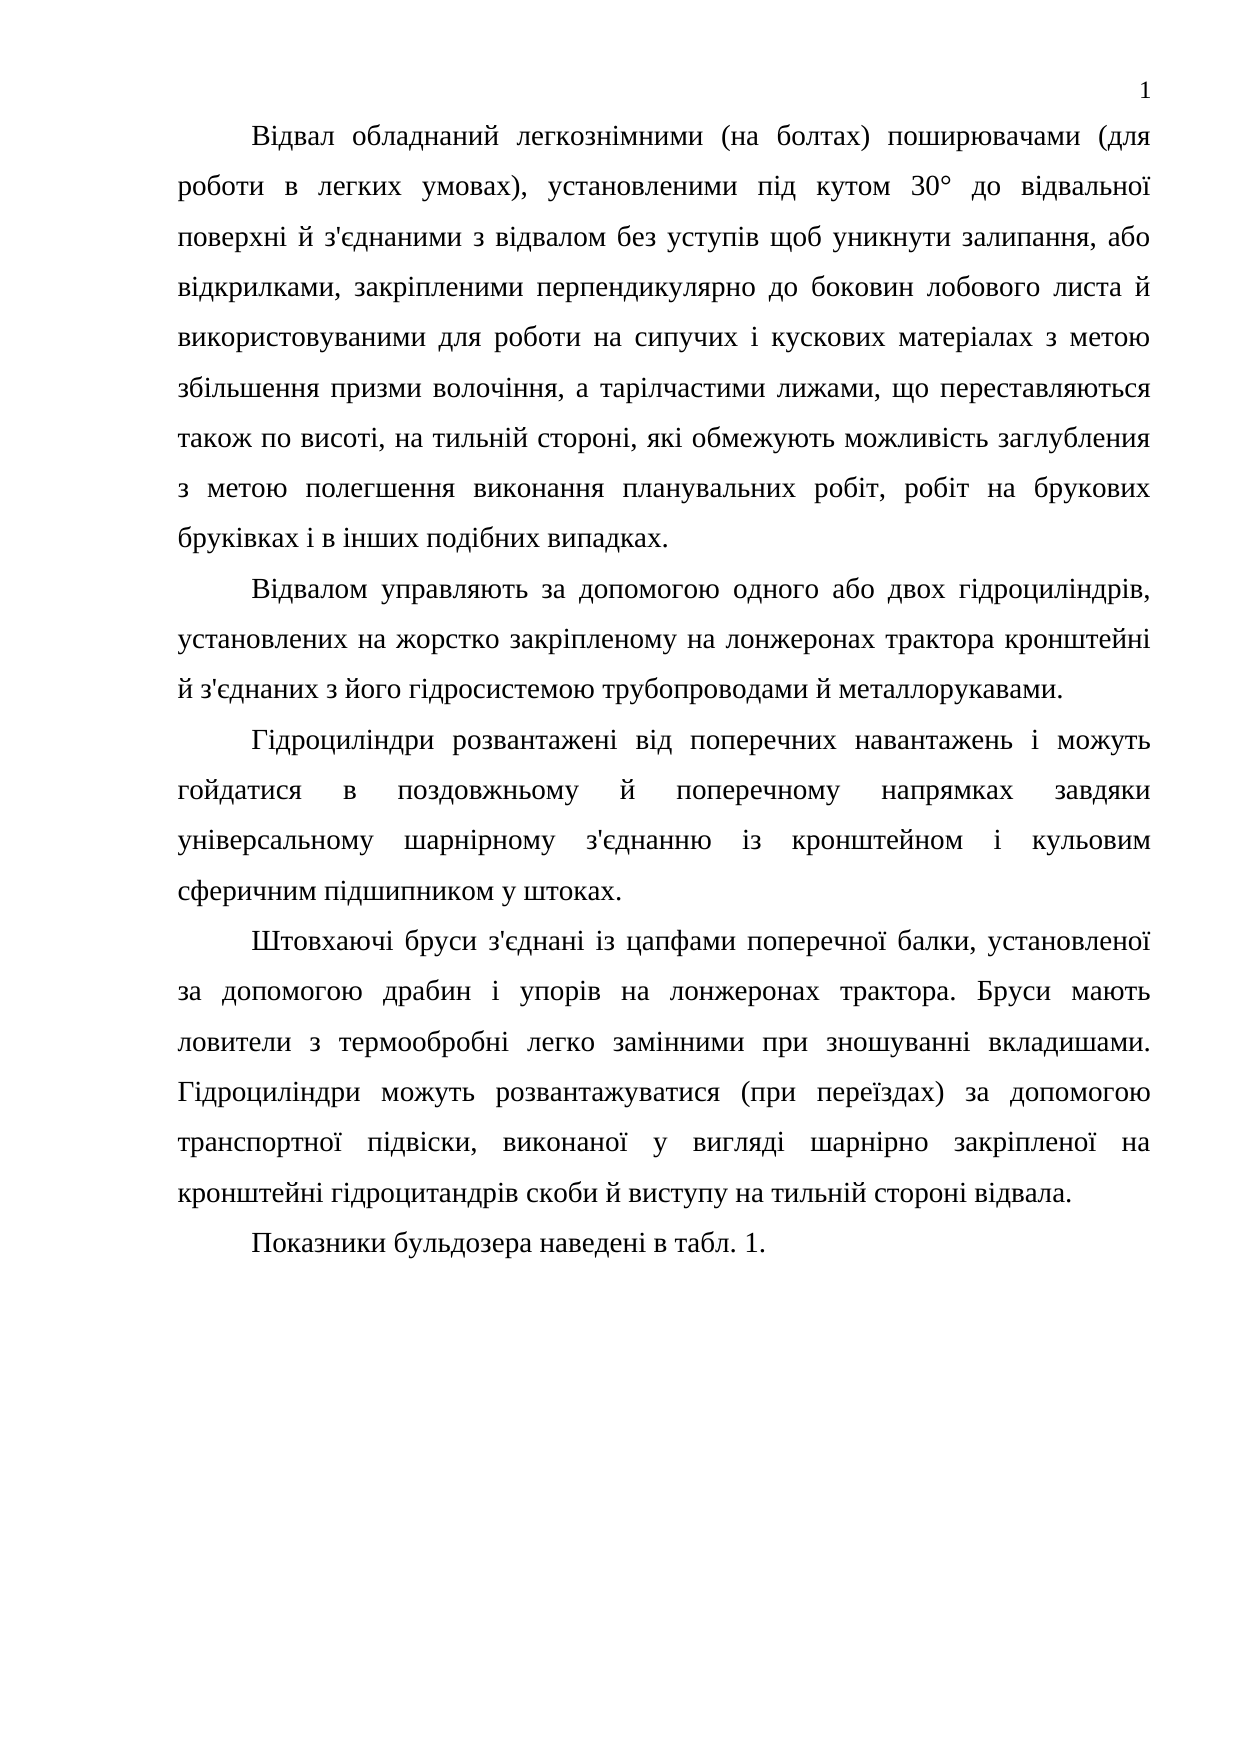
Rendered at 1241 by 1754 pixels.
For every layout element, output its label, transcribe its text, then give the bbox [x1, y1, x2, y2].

text Штовхаючі бруси з'єднані із цапфами поперечної балки, установленої за допомогою драбин і упорів на лонжеронах трактора. Бруси мають ловители з термообробні легко замінними при зношуванні вкладишами. Гідроциліндри можуть розвантажуватися (при переїздах) за допомогою транспортної підвіски, виконаної у вигляді шарнірно закріпленої на кронштейні гідроцитандрів скоби й виступу на тильній стороні відвала. [177, 923, 1152, 1208]
text Показники бульдозера наведені в табл. 1. [177, 1225, 1152, 1258]
text Відвалом управляють за допомогою одного або двох гідроциліндрів, установлених на жорстко закріпленому на лонжеронах трактора кронштейні й з'єднаних з його гідросистемою трубопроводами й металлорукавами. [177, 571, 1152, 705]
text Гідроциліндри розвантажені від поперечних навантажень і можуть гойдатися в поздовжньому й поперечному напрямках завдяки універсальному шарнірному з'єднанню із кронштейном і кульовим сферичним підшипником у штоках. [177, 722, 1152, 906]
text Відвал обладнаний легкознімними (на болтах) поширювачами (для роботи в легких умовах), установленими під кутом 30° до відвальної поверхні й з'єднаними з відвалом без уступів щоб уникнути залипання, або відкрилками, закріпленими перпендикулярно до боковин лобового листа й використовуваними для роботи на сипучих і кускових матеріалах з метою збільшення призми волочіння, а тарілчастими лижами, що переставляються також по висоті, на тильній стороні, які обмежують можливість заглубления з метою полегшення виконання планувальних робіт, робіт на брукових бруківках і в інших подібних випадках. [177, 118, 1152, 554]
